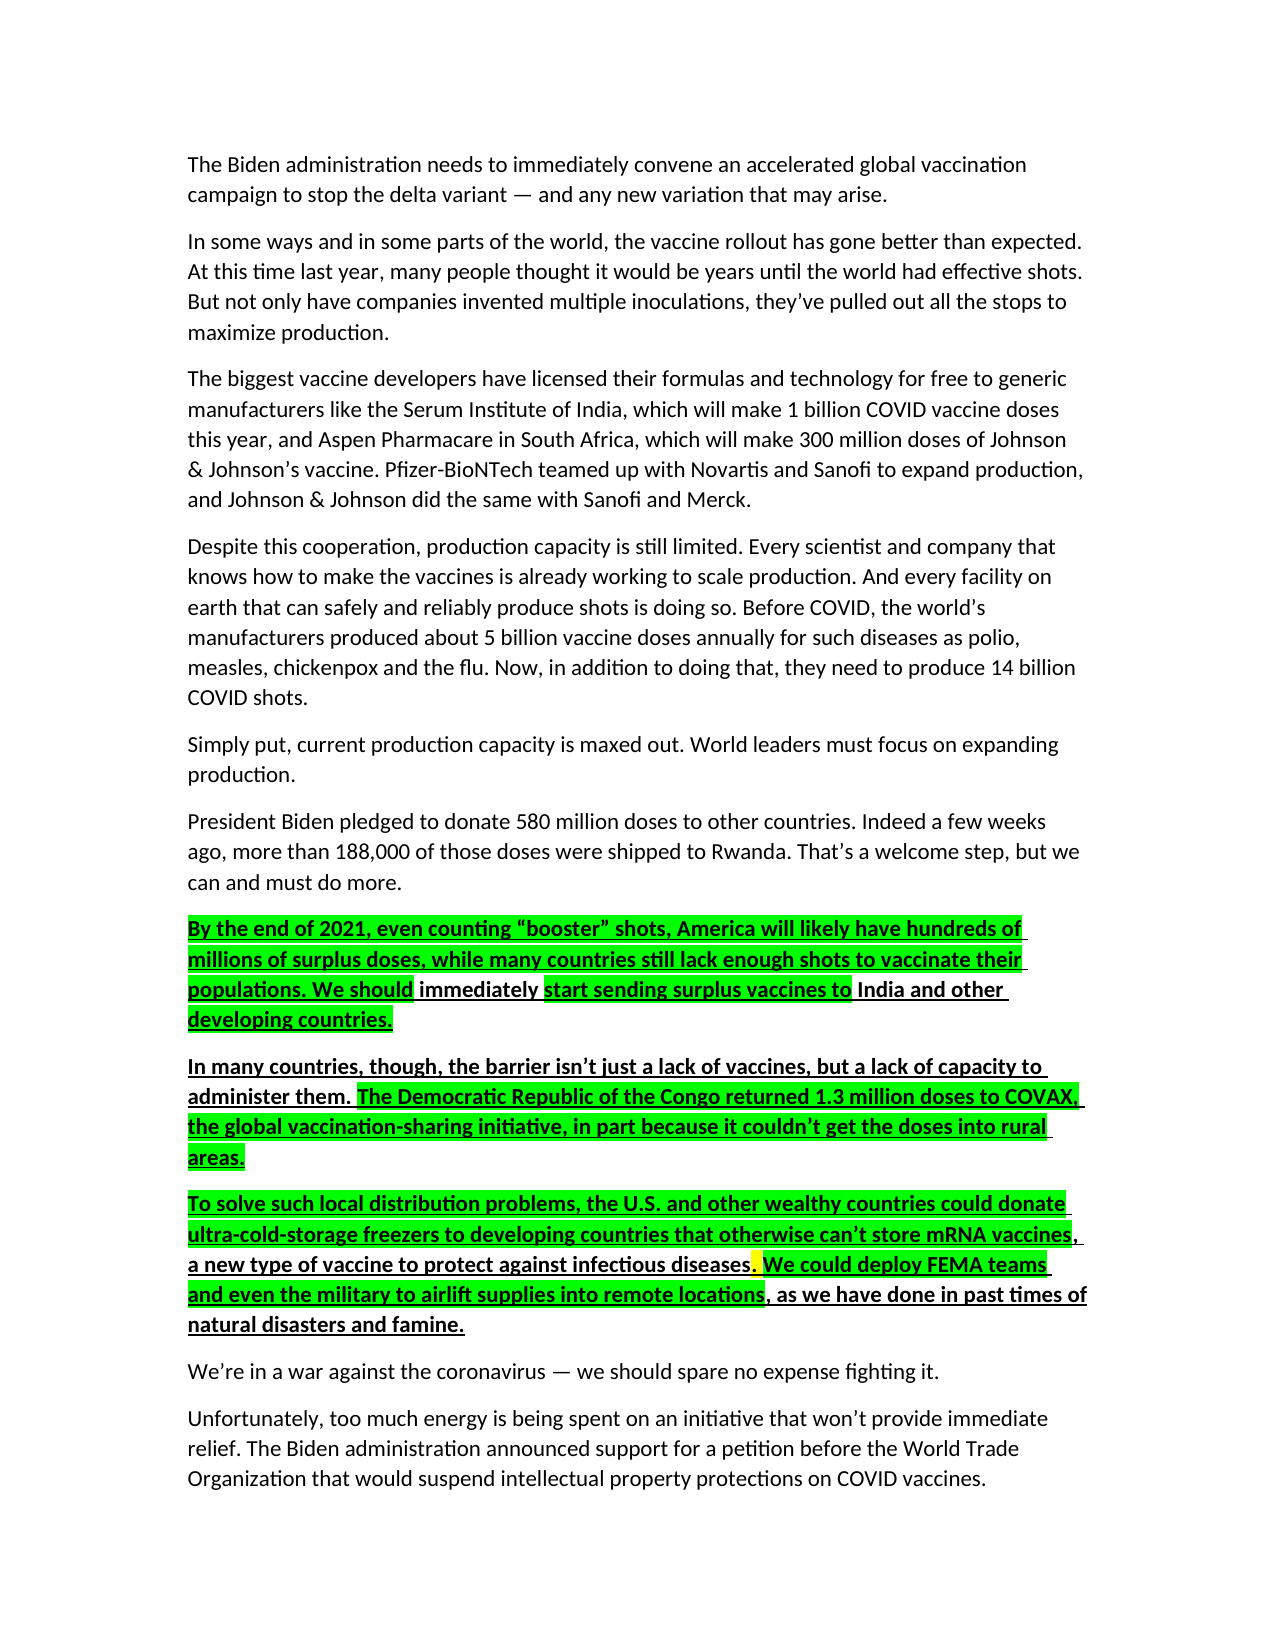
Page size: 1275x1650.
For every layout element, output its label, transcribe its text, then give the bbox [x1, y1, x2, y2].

text We’re in a war against the coronavirus — we should spare no expense fighting it. [187, 1357, 1087, 1385]
text The biggest vaccine developers have licensed their formulas and technology for free to generic manufacturers like the Serum Institute of India, which will make 1 billion COVID vaccine doses this year, and Aspen Pharmacare in South Africa, which will make 300 million doses of Johnson & Johnson’s vaccine. Pfizer-BioNTech teamed up with Novartis and Sanofi to expand production, and Johnson & Johnson did the same with Sanofi and Merck. [187, 364, 1087, 513]
text The Biden administration needs to immediately convene an accelerated global vaccination campaign to stop the delta variant — and any new variation that may arise. [187, 150, 1087, 208]
text By the end of 2021, even counting “booster” shots, America will likely have hundreds of millions of surplus doses, while many countries still lack enough shots to vaccinate their populations. We should immediately start sending surplus vaccines to India and other developing countries. [187, 914, 1087, 1033]
text To solve such local distribution problems, the U.S. and other wealthy countries could donate ultra-cold-storage freezers to developing countries that otherwise can’t store mRNA vaccines, a new type of vaccine to protect against infectious diseases. We could deploy FEMA teams and even the military to airlift supplies into remote locations, as we have done in past times of natural disasters and famine. [187, 1305, 1087, 1338]
text Unfortunately, too much energy is being spent on an initiative that won’t provide immediate relief. The Biden administration announced support for a petition before the World Trade Organization that would suspend intellectual property protections on COVID vaccines. [187, 1404, 1087, 1493]
text Despite this cooperation, production capacity is still limited. Every scientist and company that knows how to make the vaccines is already working to scale production. And every facility on earth that can safely and reliably produce shots is doing so. Before COVID, the world’s manufacturers produced about 5 billion vaccine doses annually for such diseases as polio, measles, chickenpox and the flu. Now, in addition to doing that, they need to produce 14 billion COVID shots. [187, 532, 1087, 711]
text Simply put, current production capacity is maxed out. World leaders must focus on expanding production. [187, 730, 1087, 788]
text President Biden pledged to donate 580 million doses to other countries. Indeed a few weeks ago, more than 188,000 of those doses were shipped to Rwanda. That’s a welcome step, but we can and must do more. [187, 807, 1087, 896]
text To solve such local distribution problems, the U.S. and other wealthy countries could donate ultra-cold-storage freezers to developing countries that otherwise can’t store mRNA vaccines, a new type of vaccine to protect against infectious diseases. We could deploy FEMA teams and even the military to airlift supplies into remote locations, as we have done in past times of natural disasters and famine. [187, 1189, 1087, 1304]
text In many countries, though, the barrier isn’t just a lack of vaccines, but a lack of capacity to administer them. The Democratic Republic of the Congo returned 1.3 million doses to COVAX, the global vaccination-sharing initiative, in part because it couldn’t get the doses into rural areas. [187, 1052, 1087, 1171]
text In some ways and in some parts of the world, the vaccine rollout has gone better than expected. At this time last year, many people thought it would be years until the world had effective shots. But not only have companies invented multiple inoculations, they’ve pulled out all the stops to maximize production. [187, 227, 1087, 346]
